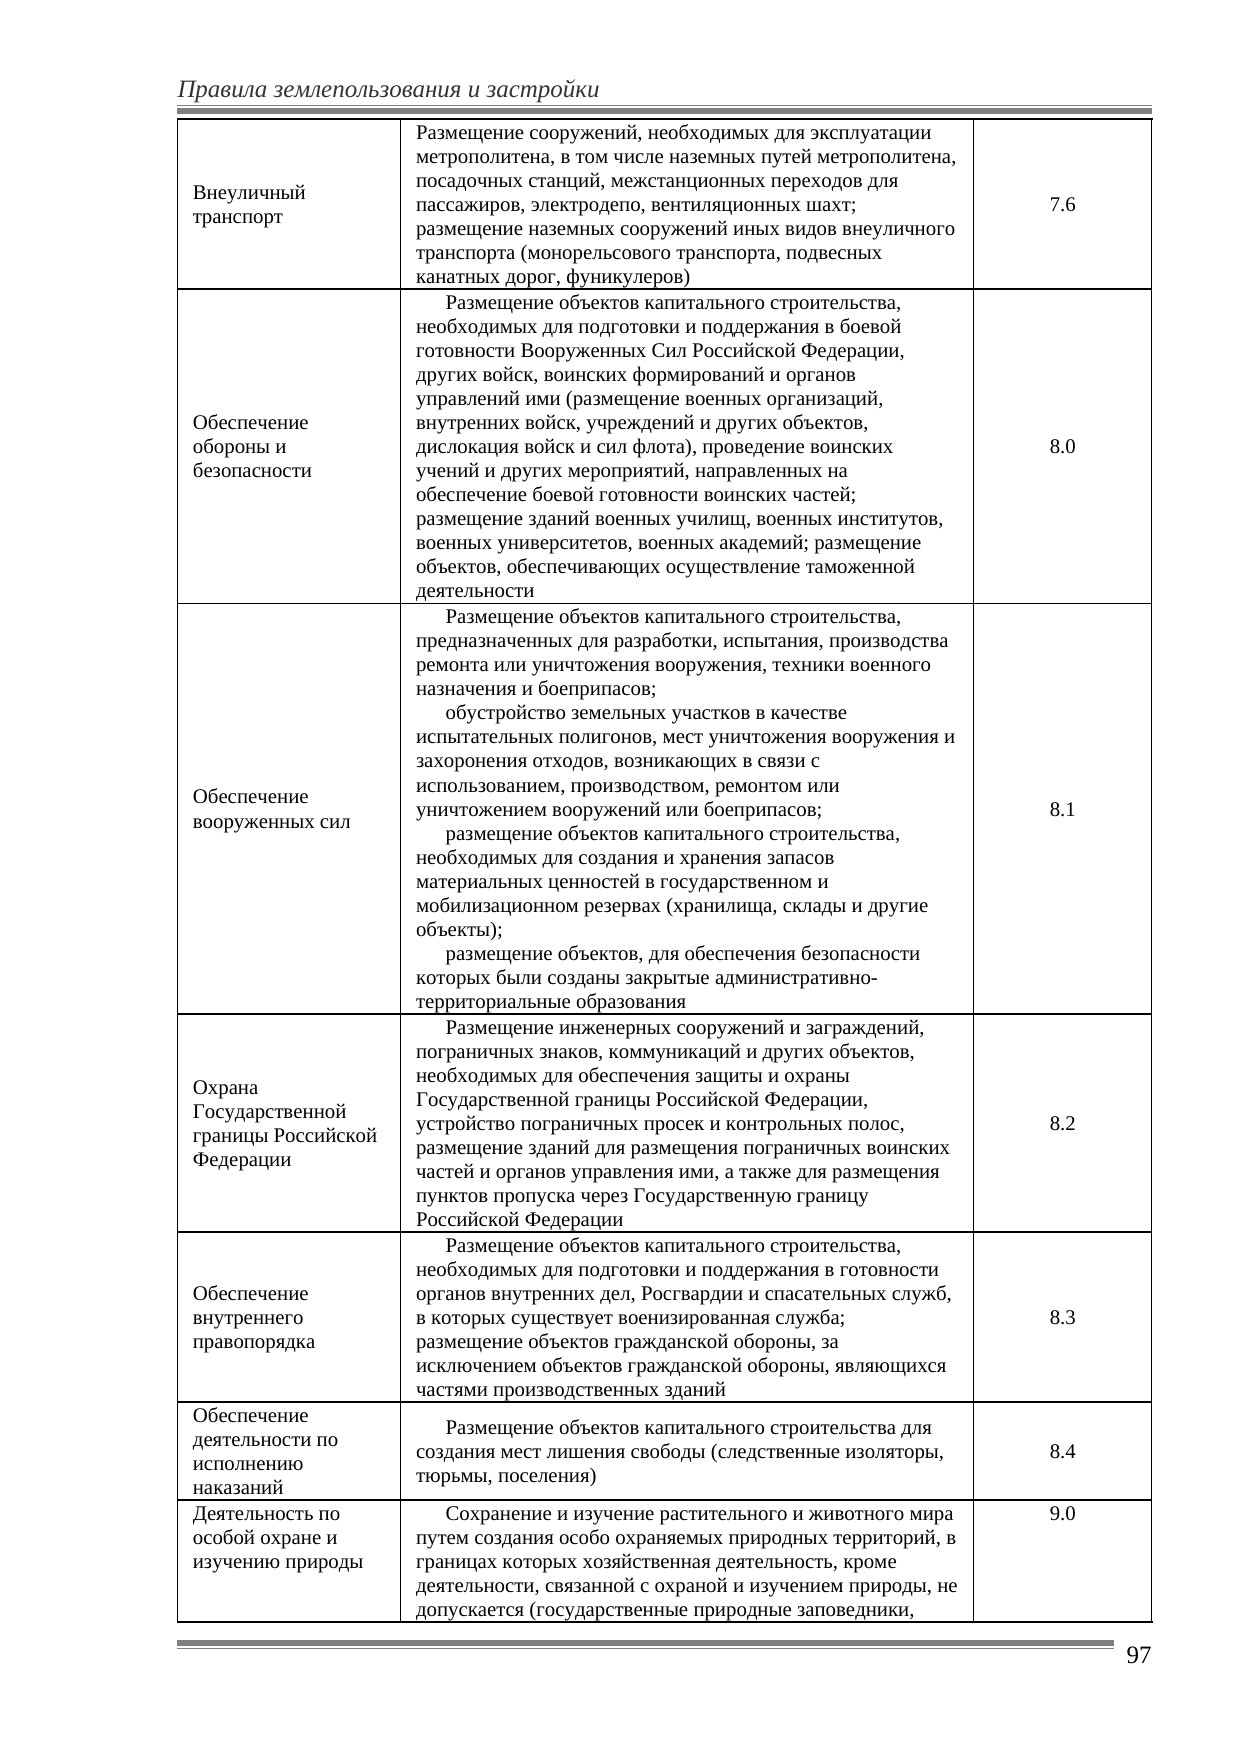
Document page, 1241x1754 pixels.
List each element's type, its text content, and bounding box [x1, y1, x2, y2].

table_cell Внеуличный транспорт [178, 120, 400, 288]
table_cell 9.0 [974, 1501, 1151, 1621]
table_cell Охрана Государственной границы Российской Федерации [178, 1015, 400, 1231]
table_cell 8.4 [974, 1403, 1151, 1499]
table_cell 8.2 [974, 1015, 1151, 1231]
table_cell Размещение объектов капитального строительства, предназначенных для разработки, испытания, производства ремонта или уничтожения вооружения, техники военного назначения и боеприпасов; обустройство земельных участков в качестве испытательных полигонов, мест уничтожения вооружения и захоронения отходов, возникающих в связи с использованием, производством, ремонтом или уничтожением вооружений или боеприпасов; размещение объектов капитального строительства, необходимых для создания и хранения запасов материальных ценностей в государственном и мобилизационном резервах (хранилища, склады и другие объекты); размещение объектов, для обеспечения безопасности которых были созданы закрытые административно-территориальные образования [401, 604, 973, 1013]
table_cell Обеспечение вооруженных сил [178, 604, 400, 1013]
table_cell Размещение объектов капитального строительства, необходимых для подготовки и поддержания в боевой готовности Вооруженных Сил Российской Федерации, других войск, воинских формирований и органов управлений ими (размещение военных организаций, внутренних войск, учреждений и других объектов, дислокация войск и сил флота), проведение воинских учений и других мероприятий, направленных на обеспечение боевой готовности воинских частей; размещение зданий военных училищ, военных институтов, военных университетов, военных академий; размещение объектов, обеспечивающих осуществление таможенной деятельности [401, 290, 973, 602]
table_cell Размещение инженерных сооружений и заграждений, пограничных знаков, коммуникаций и других объектов, необходимых для обеспечения защиты и охраны Государственной границы Российской Федерации, устройство пограничных просек и контрольных полос, размещение зданий для размещения пограничных воинских частей и органов управления ими, а также для размещения пунктов пропуска через Государственную границу Российской Федерации [401, 1015, 973, 1231]
table_cell 8.3 [974, 1233, 1151, 1401]
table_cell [401, 1501, 973, 1621]
table_cell Обеспечение обороны и безопасности [178, 290, 400, 602]
table_cell Размещение сооружений, необходимых для эксплуатации метрополитена, в том числе наземных путей метрополитена, посадочных станций, межстанционных переходов для пассажиров, электродепо, вентиляционных шахт; размещение наземных сооружений иных видов внеуличного транспорта (монорельсового транспорта, подвесных канатных дорог, фуникулеров) [401, 120, 973, 288]
table_cell Обеспечение внутреннего правопорядка [178, 1233, 400, 1401]
table_cell 8.0 [974, 290, 1151, 602]
table_cell 8.1 [974, 604, 1151, 1013]
table_cell 7.6 [974, 120, 1151, 288]
table_cell Размещение объектов капитального строительства для создания мест лишения свободы (следственные изоляторы, тюрьмы, поселения) [401, 1403, 973, 1499]
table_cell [178, 1501, 400, 1621]
table_cell Обеспечение деятельности по исполнению наказаний [178, 1403, 400, 1499]
table_cell Размещение объектов капитального строительства, необходимых для подготовки и поддержания в готовности органов внутренних дел, Росгвардии и спасательных служб, в которых существует военизированная служба; размещение объектов гражданской обороны, за исключением объектов гражданской обороны, являющихся частями производственных зданий [401, 1233, 973, 1401]
